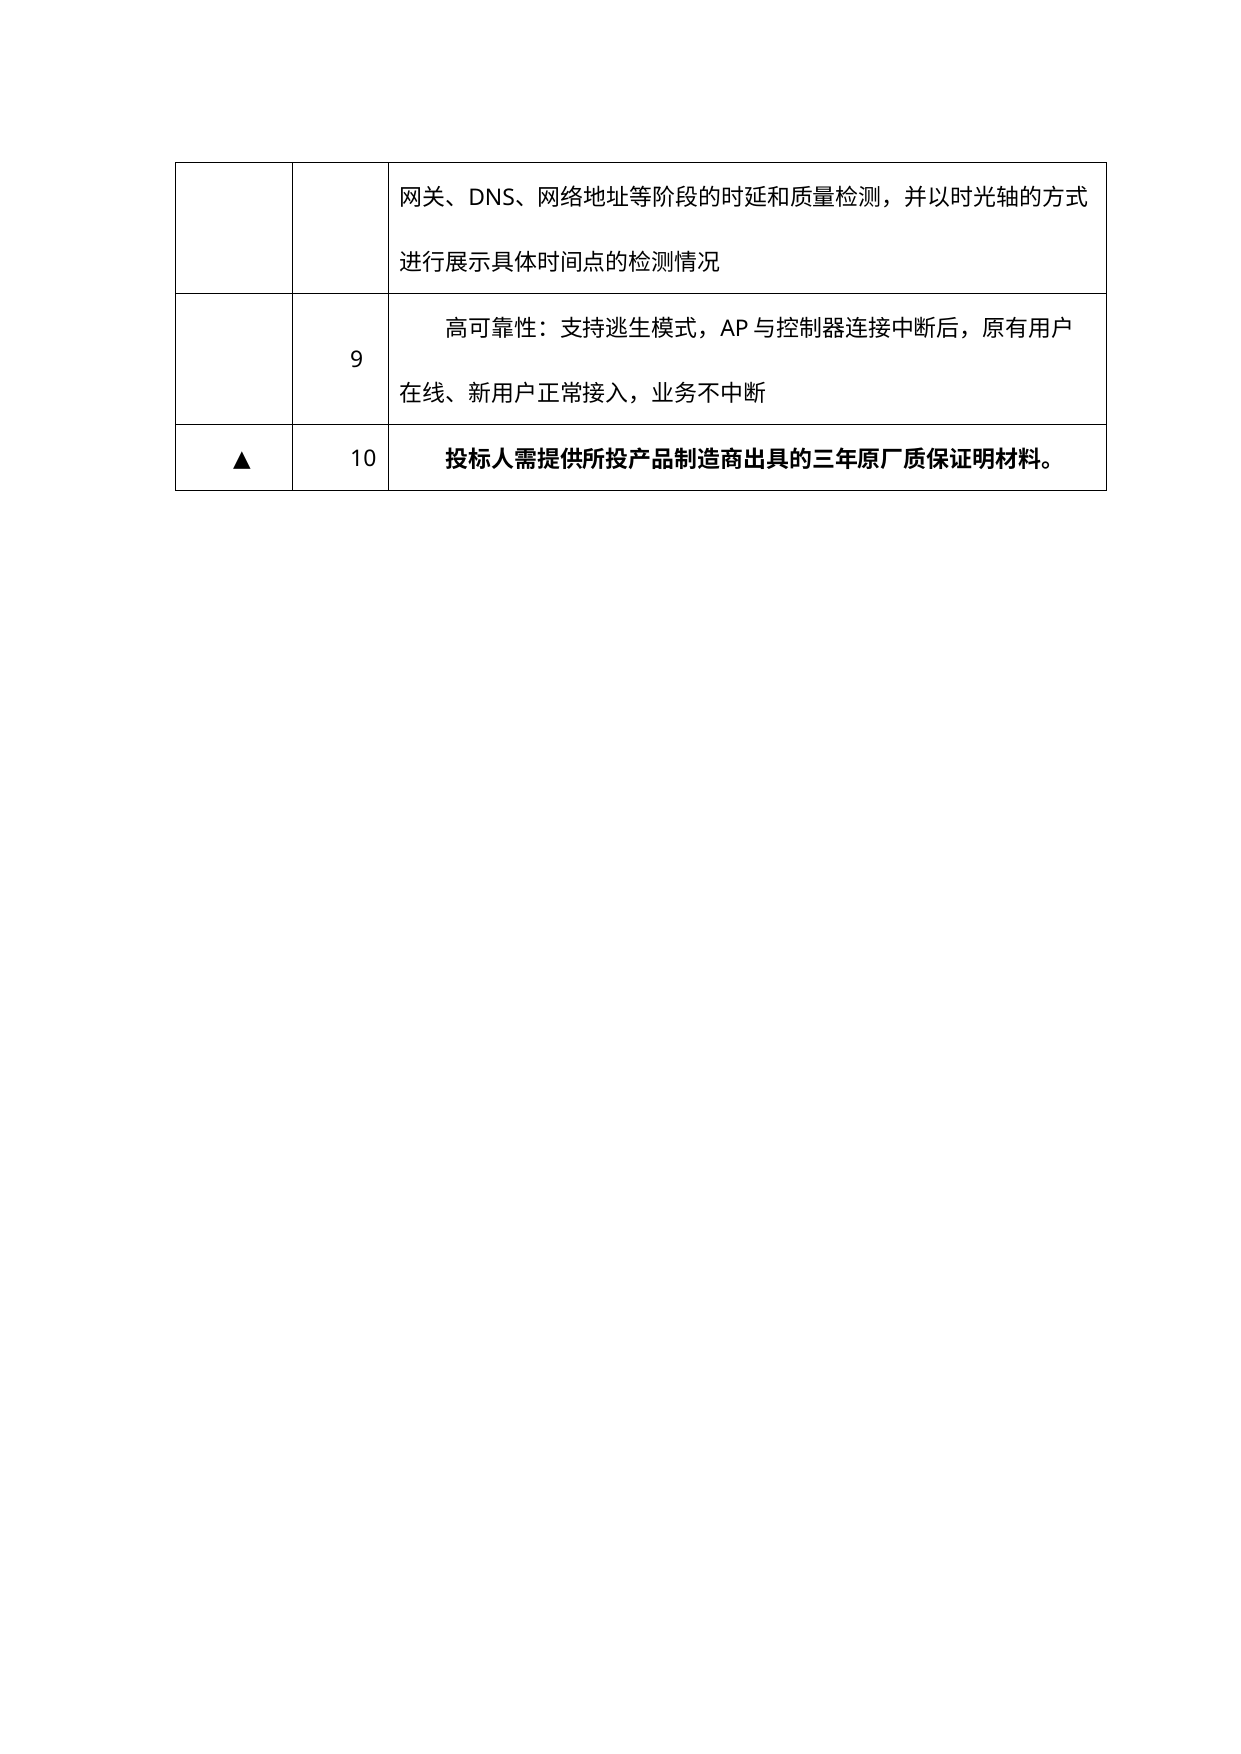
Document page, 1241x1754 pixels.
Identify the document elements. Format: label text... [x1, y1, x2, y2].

table_cell [176, 163, 292, 293]
table_cell 高可靠性：支持逃生模式，AP与控制器连接中断后，原有用户在线、新用户正常接入，业务不中断 [389, 294, 1106, 424]
table_cell [176, 294, 292, 424]
table_cell 10 [293, 425, 388, 490]
table_cell 投标人需提供所投产品制造商出具的三年原厂质保证明材料。 [389, 425, 1106, 490]
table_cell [389, 163, 1106, 293]
table_cell 9 [293, 294, 388, 424]
table_cell 8 [293, 163, 388, 293]
table_cell ▲ [176, 425, 292, 490]
